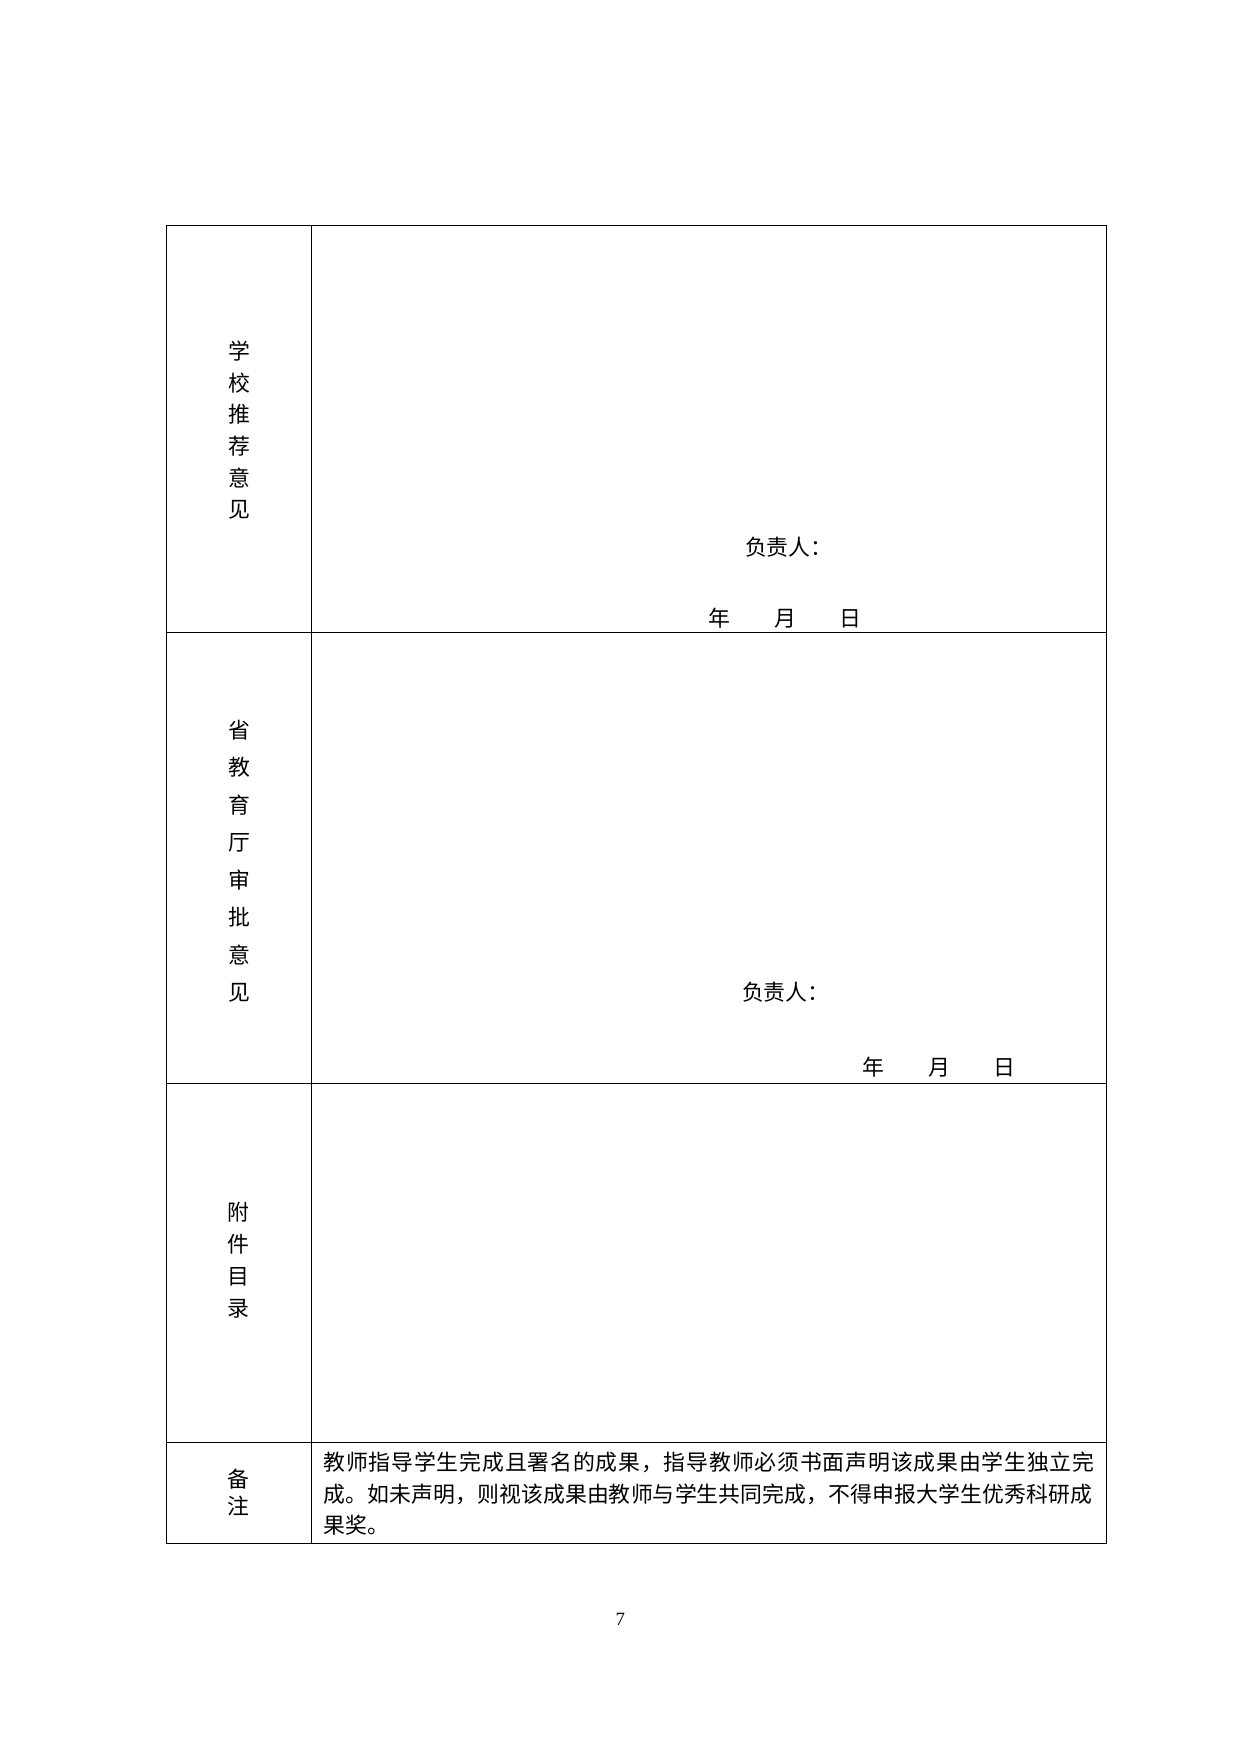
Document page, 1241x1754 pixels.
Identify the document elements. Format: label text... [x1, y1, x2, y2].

table_header 负责人： 年 月 日 [312, 226, 1106, 632]
table_cell 备 注 [167, 1443, 311, 1543]
table_cell 附 件 目 录 [167, 1084, 311, 1442]
table_cell [312, 1084, 1106, 1442]
table_header 学 校 推 荐 意 见 [167, 226, 311, 632]
table_cell 省 教 育 厅 审 批 意 见 [167, 633, 311, 1083]
table_cell 教师指导学生完成且署名的成果，指导教师必须书面声明该成果由学生独立完成。如未声明，则视该成果由教师与学生共同完成，不得申报大学生优秀科研成果奖。 [312, 1443, 1106, 1543]
table_cell 负责人： 年 月 日 [312, 633, 1106, 1083]
